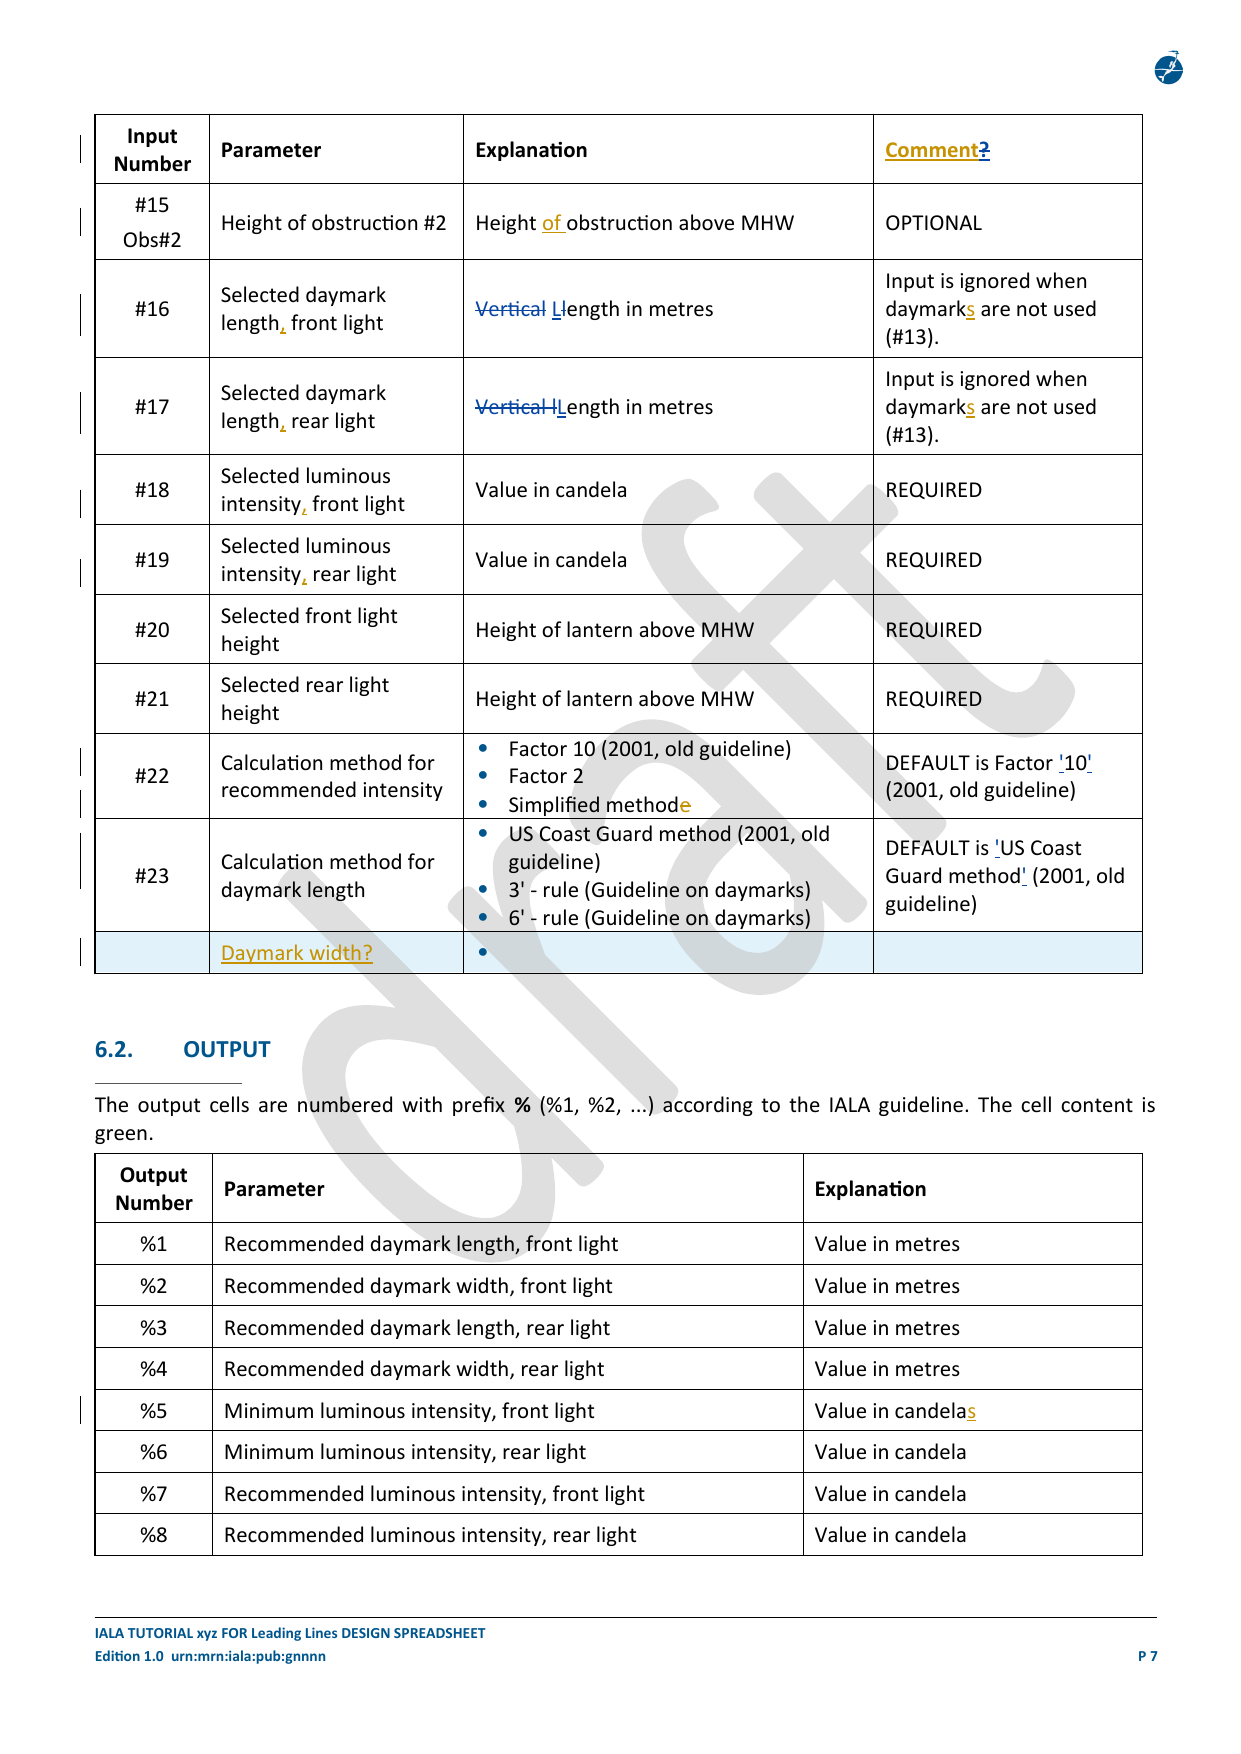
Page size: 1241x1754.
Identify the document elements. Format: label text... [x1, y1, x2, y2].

table_cell Value in candela [804, 1514, 1142, 1555]
table_header Explanation [804, 1154, 1142, 1222]
table_cell %3 [96, 1306, 212, 1347]
subtitle OUTPUT [94, 1033, 1157, 1063]
table_cell %6 [96, 1431, 212, 1472]
table_cell Value in metres [804, 1306, 1142, 1347]
table_cell #20 [96, 595, 209, 663]
table_cell Value in candela [804, 1431, 1142, 1472]
table_cell #16 [96, 260, 209, 357]
table_cell REQUIRED [874, 525, 1142, 593]
table_cell Calculation method for recommended intensity [210, 734, 463, 818]
table_cell %1 [96, 1223, 212, 1264]
table_header Output Number [96, 1154, 212, 1222]
table_cell %7 [96, 1473, 212, 1513]
table_cell Recommended luminous intensity, front light [213, 1473, 803, 1513]
table_cell Minimum luminous intensity, front light [213, 1390, 803, 1430]
table_cell Input is ignored when daymark are not used (#13). [874, 358, 1142, 454]
table_cell %8 [96, 1514, 212, 1555]
table_cell DEFAULT is Factor 10 (2001, old guideline) [874, 734, 1142, 818]
table_cell Value in candela [804, 1390, 1142, 1430]
table_cell #23 [96, 819, 209, 931]
picture [1123, 0, 1241, 119]
table_cell Selected luminous intensity rear light [210, 525, 463, 593]
table_cell Recommended daymark length, rear light [213, 1306, 803, 1347]
table_cell Value in metres [804, 1348, 1142, 1388]
table_cell Recommended daymark width, front light [213, 1265, 803, 1305]
table_cell Factor 10 (2001, old guideline) Factor 2 Simplified method [464, 734, 873, 818]
table_cell Selected front light height [210, 595, 463, 663]
table_header [874, 115, 1142, 183]
table_cell REQUIRED [874, 455, 1142, 524]
table_cell #17 [96, 358, 209, 454]
table_cell ength in metres [464, 260, 873, 357]
table_header Explanation [464, 115, 873, 183]
table_cell Value in candela [804, 1473, 1142, 1513]
table_cell DEFAULT is US Coast Guard method (2001, old guideline) [874, 819, 1142, 931]
table_cell %5 [96, 1390, 212, 1430]
table_cell Recommended luminous intensity, rear light [213, 1514, 803, 1555]
table_cell REQUIRED [874, 664, 1142, 733]
table_cell REQUIRED [874, 595, 1142, 663]
table_cell Value in candela [464, 455, 873, 524]
table_cell Value in metres [804, 1223, 1142, 1264]
table_cell Selected luminous intensity front light [210, 455, 463, 524]
table_cell OPTIONAL [874, 184, 1142, 259]
table_header Parameter [210, 115, 463, 183]
table_cell Value in candela [464, 525, 873, 593]
table_cell %2 [96, 1265, 212, 1305]
table_cell #19 [96, 525, 209, 593]
table_cell Value in metres [804, 1265, 1142, 1305]
table_cell #18 [96, 455, 209, 524]
table_header Input Number [96, 115, 209, 183]
table_cell Selected rear light height [210, 664, 463, 733]
table_cell #22 [96, 734, 209, 818]
table_cell US Coast Guard method (2001, old guideline) 3' - rule (Guideline on daymarks) 6' - rule (Guideline on daymarks) [464, 819, 873, 931]
table_cell Height of lantern above MHW [464, 664, 873, 733]
table_cell Selected daymark length front light [210, 260, 463, 357]
table_cell %4 [96, 1348, 212, 1388]
table_cell Calculation method for daymark length [210, 819, 463, 931]
table_cell Height of lantern above MHW [464, 595, 873, 663]
table_cell Height obstruction above MHW [464, 184, 873, 259]
table_cell Recommended daymark width, rear light [213, 1348, 803, 1388]
table_cell Minimum luminous intensity, rear light [213, 1431, 803, 1472]
table_cell Selected daymark length rear light [210, 358, 463, 454]
table_cell Height of obstruction #2 [210, 184, 463, 259]
table_cell #21 [96, 664, 209, 733]
table_cell #15 Obs#2 [96, 184, 209, 259]
text The output cells are numbered with prefix % (%1, %2, ...) according to the IALA guideline. The cell content is green. [94, 1090, 1157, 1146]
table_cell Input is ignored when daymark are not used (#13). [874, 260, 1142, 357]
table_cell Recommended daymark length, front light [213, 1223, 803, 1264]
table_cell ength in metres [464, 358, 873, 454]
table_header Parameter [213, 1154, 803, 1222]
